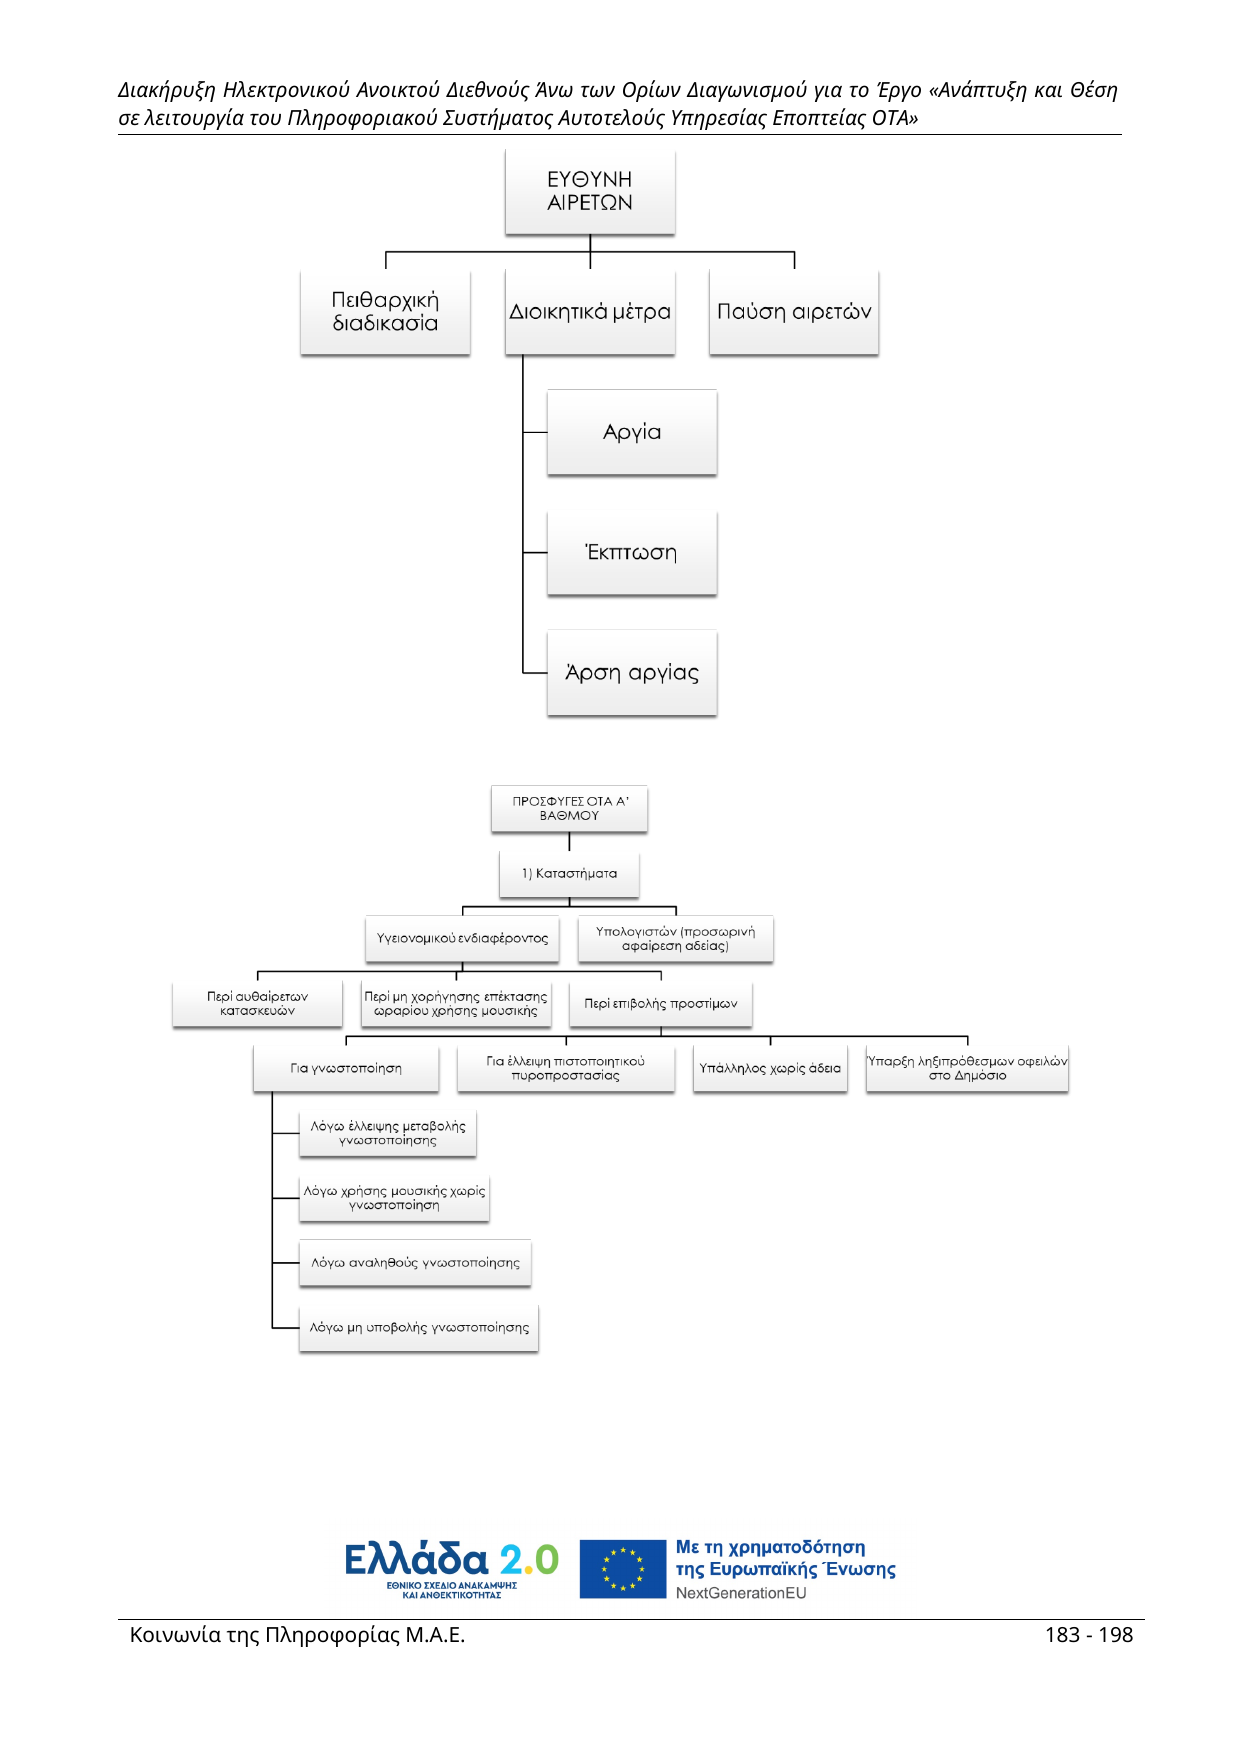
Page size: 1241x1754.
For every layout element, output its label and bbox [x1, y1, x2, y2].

picture [324, 1518, 917, 1619]
picture [118, 147, 1061, 722]
picture [118, 784, 1123, 1358]
